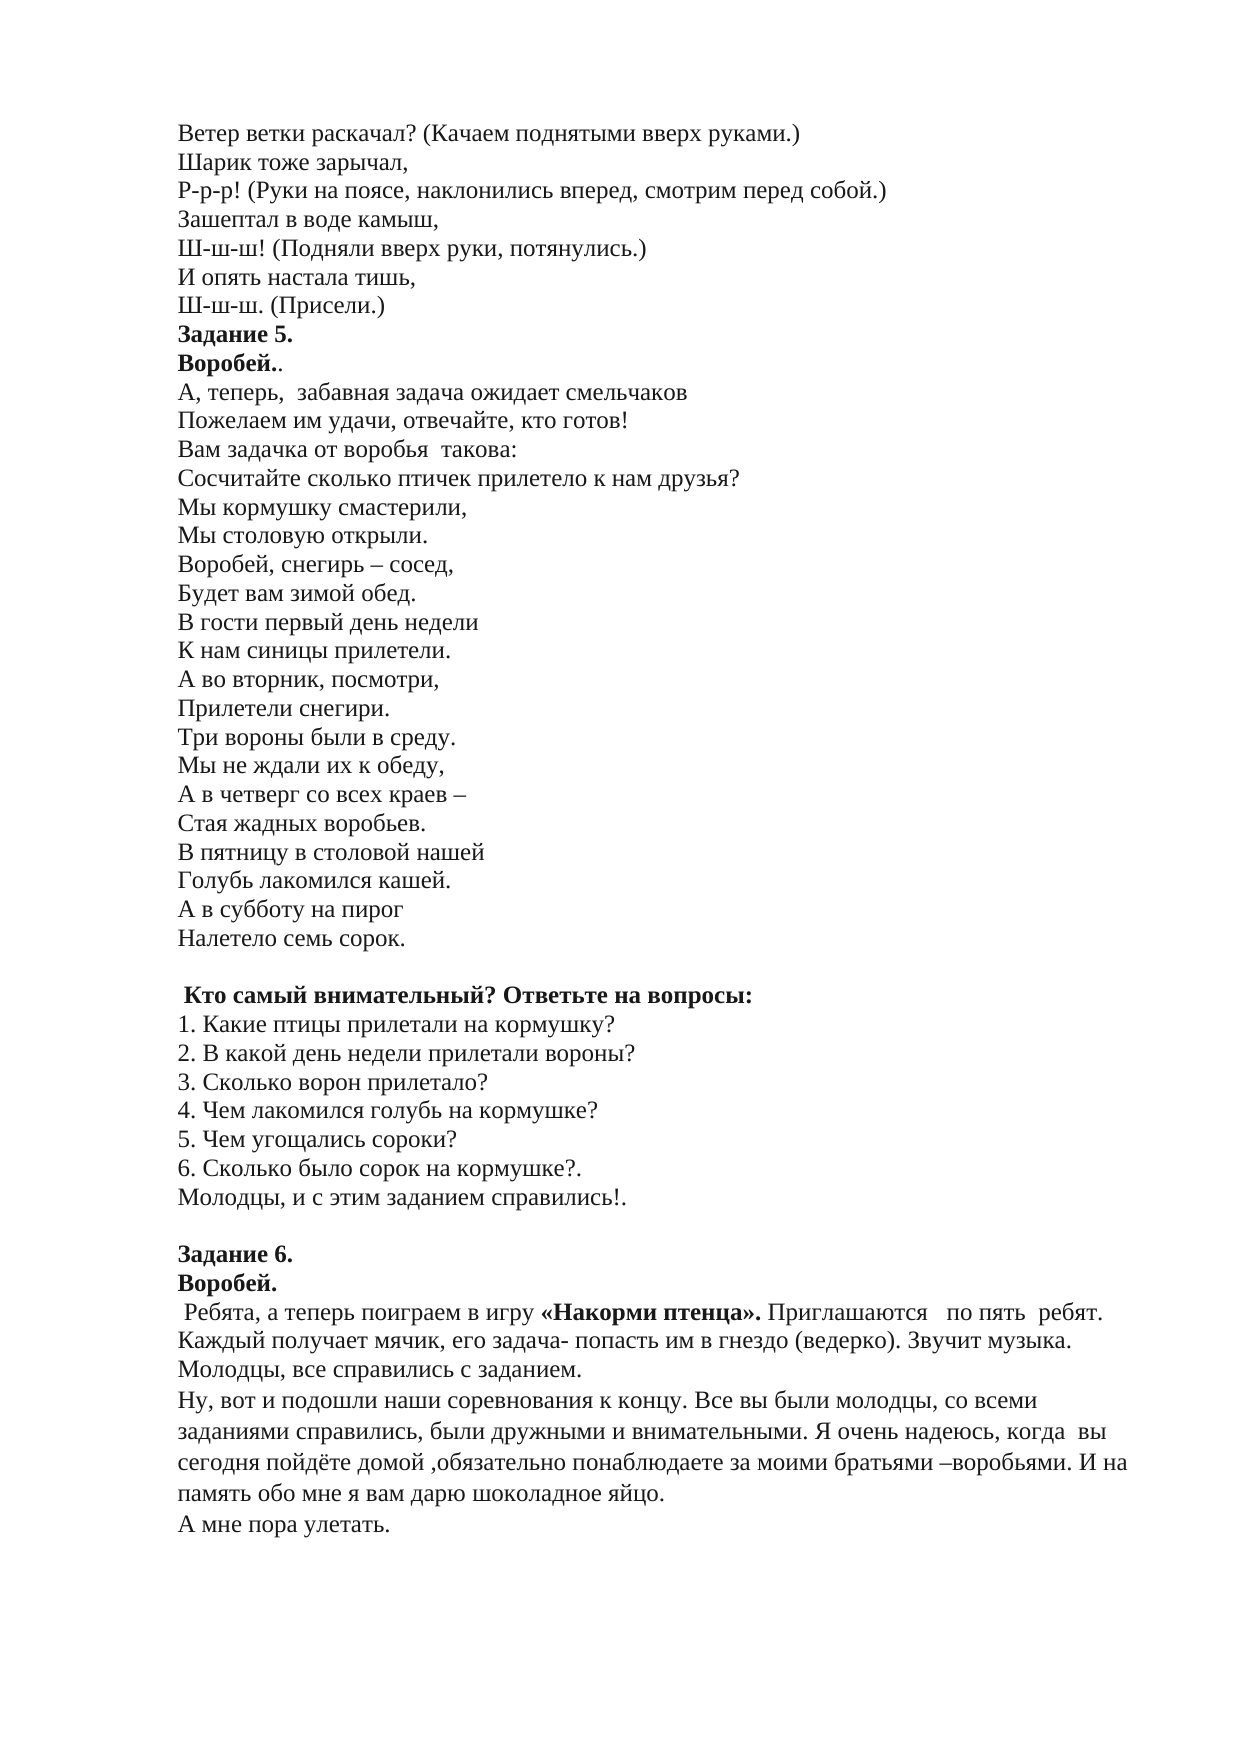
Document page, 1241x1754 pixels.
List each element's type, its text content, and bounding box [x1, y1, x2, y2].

text А мне пора улетать. [177, 1509, 1152, 1538]
text Задание 6. [177, 1239, 1152, 1268]
text Молодцы, все справились с заданием. Ну, вот и подошли наши соревнования к концу. Все вы были молодцы, со всеми заданиями справились, были дружными и внимательными. Я очень надеюсь, когда вы сегодня пойдёте домой ,обязательно понаблюдаете за моими братьями –воробьями. И на память обо мне я вам дарю шоколадное яйцо. [177, 1354, 1152, 1507]
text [177, 118, 1152, 319]
text Задание 5. [177, 319, 1152, 348]
text Воробей. Ребята, а теперь поиграем в игру «Накорми птенца». Приглашаются по пять ребят. Каждый получает мячик, его задача- попасть им в гнездо (ведерко). Звучит музыка. [177, 1268, 1152, 1354]
text Воробей.. А, теперь, забавная задача ожидает смельчаков Пожелаем им удачи, отвечайте, кто готов! Вам задачка от воробья такова: Сосчитайте сколько птичек прилетело к нам друзья? Мы кормушку смастерили, Мы столовую открыли. Воробей, снегирь – сосед, Будет вам зимой обед. В гости первый день недели К нам синицы прилетели. А во вторник, посмотри, Прилетели снегири. Три вороны были в среду. Мы не ждали их к обеду, А в четверг со всех краев – Стая жадных воробьев. В пятницу в столовой нашей Голубь лакомился кашей. А в субботу на пирог Налетело семь сорок. Кто самый внимательный? Ответьте на вопросы: 1. Какие птицы прилетали на кормушку? 2. В какой день недели прилетали вороны? 3. Сколько ворон прилетало? 4. Чем лакомился голубь на кормушке? 5. Чем угощались сороки? 6. Сколько было сорок на кормушке?. Молодцы, и с этим заданием справились!. [177, 348, 1152, 1211]
